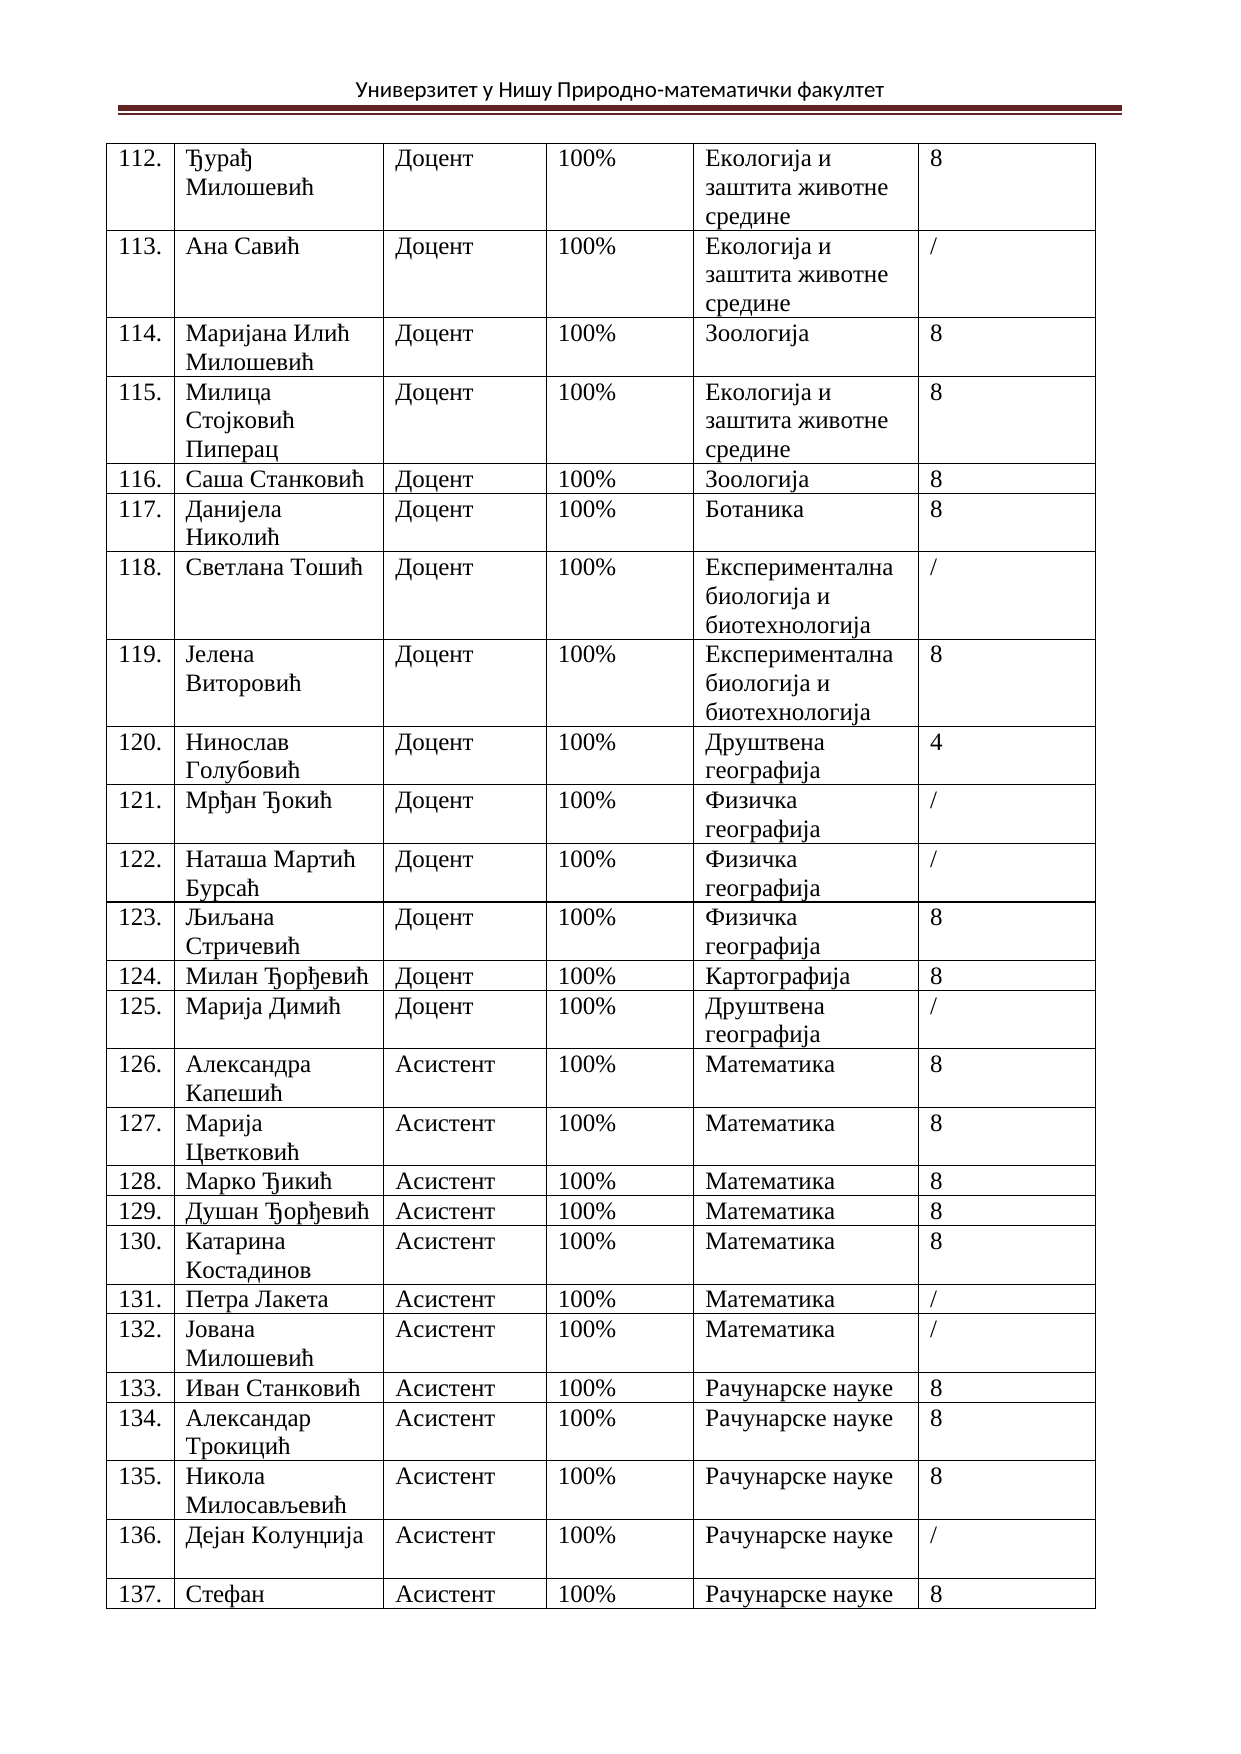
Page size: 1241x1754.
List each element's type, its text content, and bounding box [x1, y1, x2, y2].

table_cell 8 [919, 464, 1095, 493]
table_cell 100% [547, 494, 693, 551]
table_cell 117. [107, 494, 174, 551]
table_cell 100% [547, 727, 693, 784]
table_cell 119. [107, 640, 174, 726]
table_cell 130. [107, 1226, 174, 1283]
table_cell 8 [919, 144, 1095, 230]
table_cell 100% [547, 785, 693, 843]
table_cell 137. [107, 1579, 174, 1607]
table_cell 8 [919, 1579, 1095, 1607]
table_cell 125. [107, 991, 174, 1048]
table_cell 100% [547, 961, 693, 990]
table_cell Асистент [384, 1403, 546, 1460]
table_cell 100% [547, 1196, 693, 1225]
table_cell Математика [694, 1285, 918, 1313]
table_cell 113. [107, 231, 174, 317]
table_cell Асистент [384, 1520, 546, 1578]
table_cell Доцент [384, 640, 546, 726]
table_cell Доцент [384, 552, 546, 638]
table_cell 100% [547, 318, 693, 376]
table_cell Математика [694, 1049, 918, 1107]
table_cell Јована Милошевић [175, 1314, 383, 1372]
table_cell Доцент [384, 961, 546, 990]
table_cell Милан Ђорђевић [175, 961, 383, 990]
table_cell 8 [919, 318, 1095, 376]
table_cell Ана Савић [175, 231, 383, 317]
table_cell 100% [547, 640, 693, 726]
table_cell Доцент [384, 903, 546, 960]
table_cell 134. [107, 1403, 174, 1460]
table_cell Стефан Станимировић [175, 1579, 383, 1607]
table_cell 100% [547, 1403, 693, 1460]
table_cell 8 [919, 640, 1095, 726]
table_cell 100% [547, 1461, 693, 1519]
table_cell 100% [547, 552, 693, 638]
table_cell Асистент [384, 1579, 546, 1607]
table_cell 121. [107, 785, 174, 843]
table_cell Зоологија [694, 464, 918, 493]
table_cell Асистент [384, 1196, 546, 1225]
table_cell 112. [107, 144, 174, 230]
table_cell Доцент [384, 231, 546, 317]
table_cell 100% [547, 1520, 693, 1578]
table_cell Математика [694, 1166, 918, 1195]
table_cell 126. [107, 1049, 174, 1107]
table_cell 100% [547, 464, 693, 493]
table_cell Светлана Тошић [175, 552, 383, 638]
table_cell Катарина Костадинов [175, 1226, 383, 1283]
table_cell Ђурађ Милошевић [175, 144, 383, 230]
table_cell 129. [107, 1196, 174, 1225]
table_cell 133. [107, 1373, 174, 1402]
table_cell 136. [107, 1520, 174, 1578]
table_cell Асистент [384, 1108, 546, 1165]
table_cell 100% [547, 903, 693, 960]
table_cell Екологија и заштита животне средине [694, 231, 918, 317]
table_cell 8 [919, 903, 1095, 960]
table_cell Физичка географија [694, 844, 918, 901]
table_cell Асистент [384, 1373, 546, 1402]
table_cell Асистент [384, 1226, 546, 1283]
table_cell Рачунарске науке [694, 1520, 918, 1578]
table_cell 8 [919, 1166, 1095, 1195]
table_cell Доцент [384, 785, 546, 843]
table_cell Физичка географија [694, 903, 918, 960]
table_cell 100% [547, 1108, 693, 1165]
table_cell Математика [694, 1314, 918, 1372]
table_cell Иван Станковић [175, 1373, 383, 1402]
table_cell 8 [919, 1403, 1095, 1460]
table_cell 8 [919, 1461, 1095, 1519]
table_cell / [919, 1520, 1095, 1578]
table_cell Марија Цветковић [175, 1108, 383, 1165]
table_cell Картографија [694, 961, 918, 990]
table_cell Математика [694, 1108, 918, 1165]
table_cell 132. [107, 1314, 174, 1372]
table_cell Александар Трокицић [175, 1403, 383, 1460]
table_cell Екологија и заштита животне средине [694, 377, 918, 463]
table_cell Рачунарске науке [694, 1373, 918, 1402]
table_cell 8 [919, 1196, 1095, 1225]
table_cell Марија Димић [175, 991, 383, 1048]
table_cell / [919, 1314, 1095, 1372]
table_cell 8 [919, 961, 1095, 990]
table_cell Асистент [384, 1461, 546, 1519]
table_cell Никола Милосављевић [175, 1461, 383, 1519]
table_cell Асистент [384, 1049, 546, 1107]
table_cell Доцент [384, 844, 546, 901]
table_cell 8 [919, 1049, 1095, 1107]
table_cell Математика [694, 1226, 918, 1283]
table_cell 100% [547, 377, 693, 463]
table_cell Данијела Николић [175, 494, 383, 551]
table_cell Математика [694, 1196, 918, 1225]
table_cell Рачунарске науке [694, 1579, 918, 1607]
table_cell Друштвена географија [694, 991, 918, 1048]
table_cell Нинослав Голубовић [175, 727, 383, 784]
table_cell 100% [547, 991, 693, 1048]
table_cell Љиљана Стричевић [175, 903, 383, 960]
table_cell Наташа Мартић Бурсаћ [175, 844, 383, 901]
table_cell Марко Ђикић [175, 1166, 383, 1195]
table_cell 131. [107, 1285, 174, 1313]
table_cell Ботаника [694, 494, 918, 551]
table_cell 8 [919, 1226, 1095, 1283]
table_cell 8 [919, 377, 1095, 463]
table_cell 124. [107, 961, 174, 990]
table_cell Асистент [384, 1166, 546, 1195]
table_cell Доцент [384, 144, 546, 230]
table_cell 100% [547, 1049, 693, 1107]
table_cell 100% [547, 144, 693, 230]
table_cell Душан Ђорђевић [175, 1196, 383, 1225]
table_cell Екологија и заштита животне средине [694, 144, 918, 230]
table_cell Доцент [384, 377, 546, 463]
table_cell Милица Стојковић Пиперац [175, 377, 383, 463]
table_cell 114. [107, 318, 174, 376]
table_cell 8 [919, 1373, 1095, 1402]
table_cell / [919, 991, 1095, 1048]
table_cell Доцент [384, 494, 546, 551]
table_cell 100% [547, 1285, 693, 1313]
table_cell 4 [919, 727, 1095, 784]
table_cell 115. [107, 377, 174, 463]
table_cell 120. [107, 727, 174, 784]
table_cell Физичка географија [694, 785, 918, 843]
table_cell Зоологија [694, 318, 918, 376]
table_cell Александра Капешић [175, 1049, 383, 1107]
table_cell Друштвена географија [694, 727, 918, 784]
table_cell 123. [107, 903, 174, 960]
table_cell / [919, 1285, 1095, 1313]
table_cell Јелена Виторовић [175, 640, 383, 726]
table_cell Експериментална биологија и биотехнологија [694, 552, 918, 638]
table_cell Експериментална биологија и биотехнологија [694, 640, 918, 726]
table_cell Саша Станковић [175, 464, 383, 493]
table_cell 116. [107, 464, 174, 493]
table_cell / [919, 552, 1095, 638]
table_cell Доцент [384, 464, 546, 493]
table_cell 135. [107, 1461, 174, 1519]
table_cell Маријана Илић Милошевић [175, 318, 383, 376]
table_cell Доцент [384, 991, 546, 1048]
table_cell Дејан Колунџија [175, 1520, 383, 1578]
table_cell Рачунарске науке [694, 1461, 918, 1519]
table_cell 122. [107, 844, 174, 901]
table_cell / [919, 844, 1095, 901]
table_cell 127. [107, 1108, 174, 1165]
table_cell Рачунарске науке [694, 1403, 918, 1460]
table_cell 8 [919, 494, 1095, 551]
table_cell 100% [547, 231, 693, 317]
table_cell Доцент [384, 318, 546, 376]
table_cell 8 [919, 1108, 1095, 1165]
table_cell 128. [107, 1166, 174, 1195]
table_cell Асистент [384, 1285, 546, 1313]
table_cell Асистент [384, 1314, 546, 1372]
table_cell 100% [547, 1314, 693, 1372]
table_cell Петра Лакета [175, 1285, 383, 1313]
table_cell 100% [547, 1166, 693, 1195]
table_cell Мрђан Ђокић [175, 785, 383, 843]
table_cell 100% [547, 1579, 693, 1607]
table_cell 100% [547, 1373, 693, 1402]
table_cell Доцент [384, 727, 546, 784]
table_cell 100% [547, 844, 693, 901]
table_cell 118. [107, 552, 174, 638]
table_cell 100% [547, 1226, 693, 1283]
table_cell / [919, 231, 1095, 317]
table_cell / [919, 785, 1095, 843]
